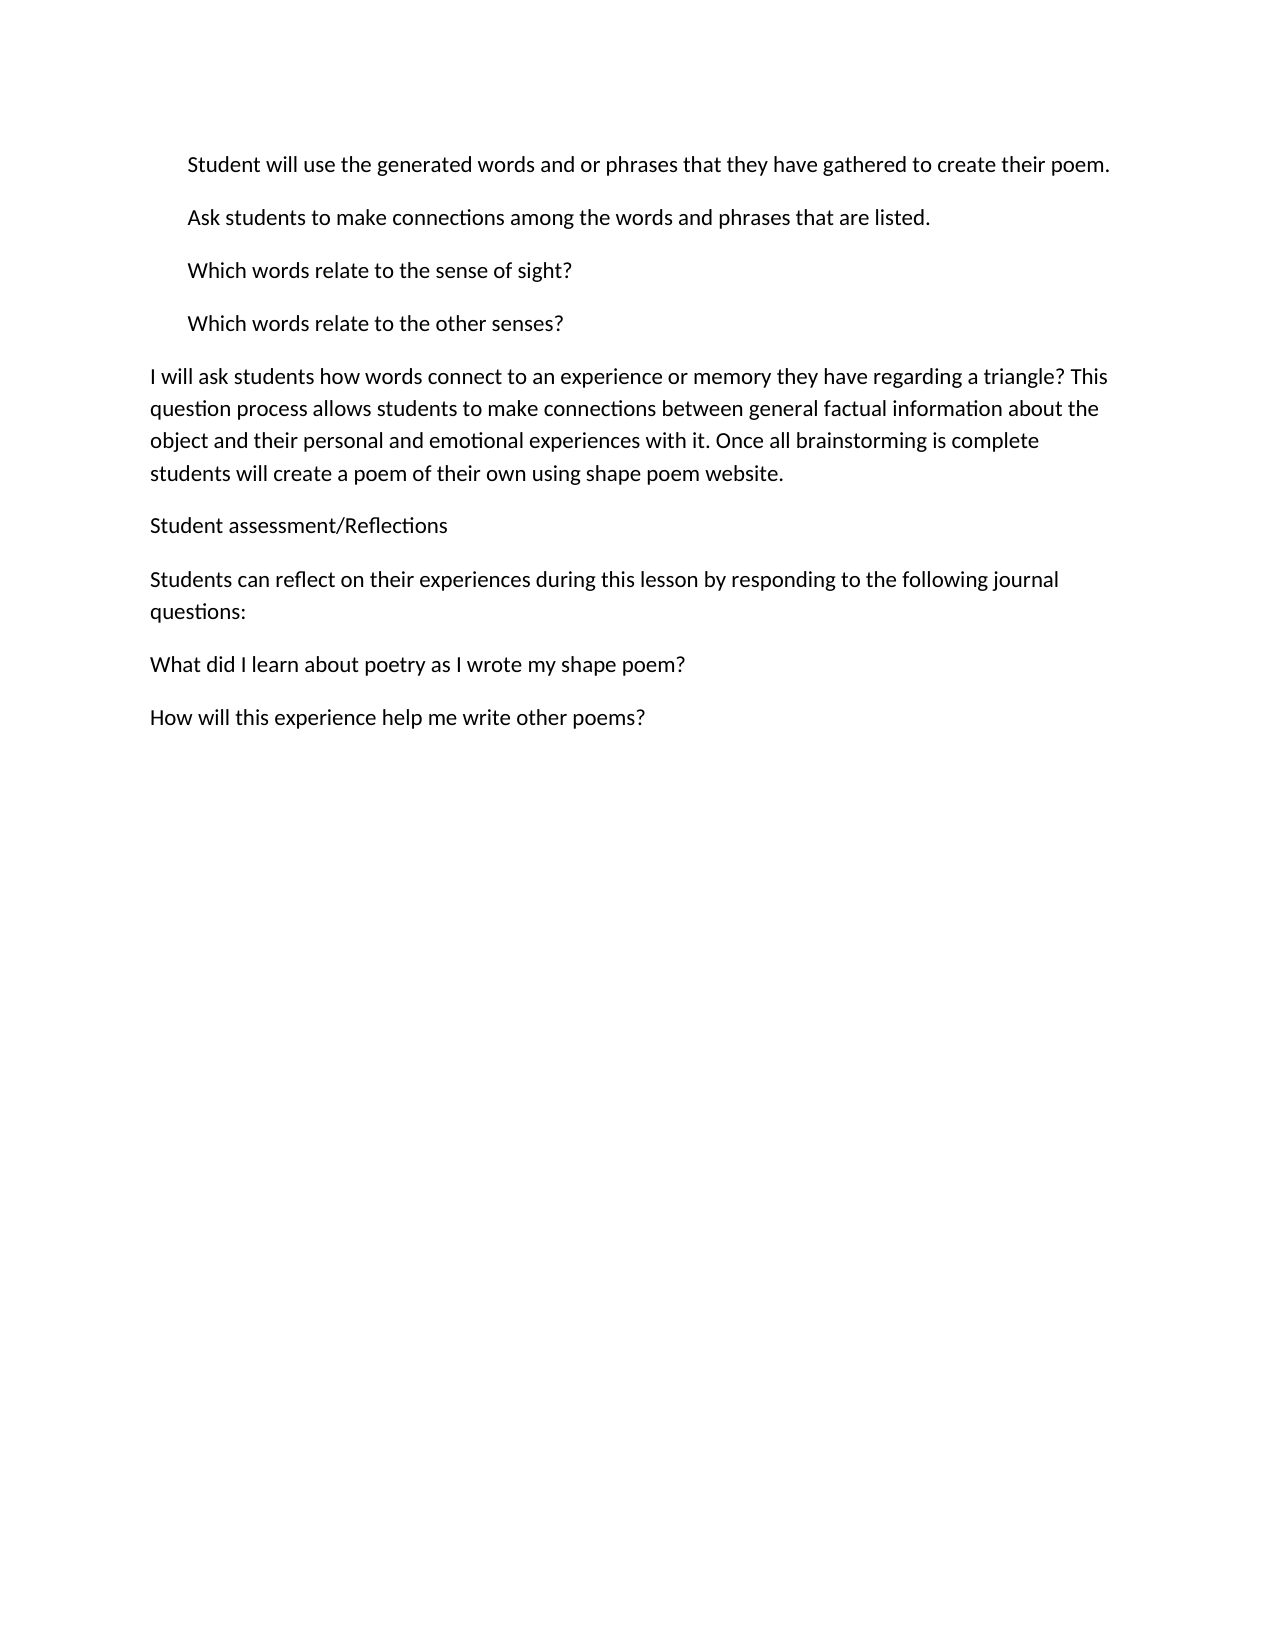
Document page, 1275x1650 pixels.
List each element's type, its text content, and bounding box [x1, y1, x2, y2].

text Student will use the generated words and or phrases that they have gathered to create their poem. [187, 150, 1125, 178]
text Students can reflect on their experiences during this lesson by responding to the following journal questions: [150, 565, 1125, 625]
text Student assessment/Reflections [150, 512, 1125, 540]
text I will ask students how words connect to an experience or memory they have regarding a triangle? This question process allows students to make connections between general factual information about the object and their personal and emotional experiences with it. Once all brainstorming is complete students will create a poem of their own using shape poem website. [150, 362, 1125, 487]
text Which words relate to the sense of sight? [187, 256, 1125, 284]
text Ask students to make connections among the words and phrases that are listed. [187, 203, 1125, 231]
text Which words relate to the other senses? [187, 309, 1125, 337]
text How will this experience help me write other poems? [150, 703, 1125, 731]
text What did I learn about poetry as I wrote my shape poem? [150, 650, 1125, 678]
